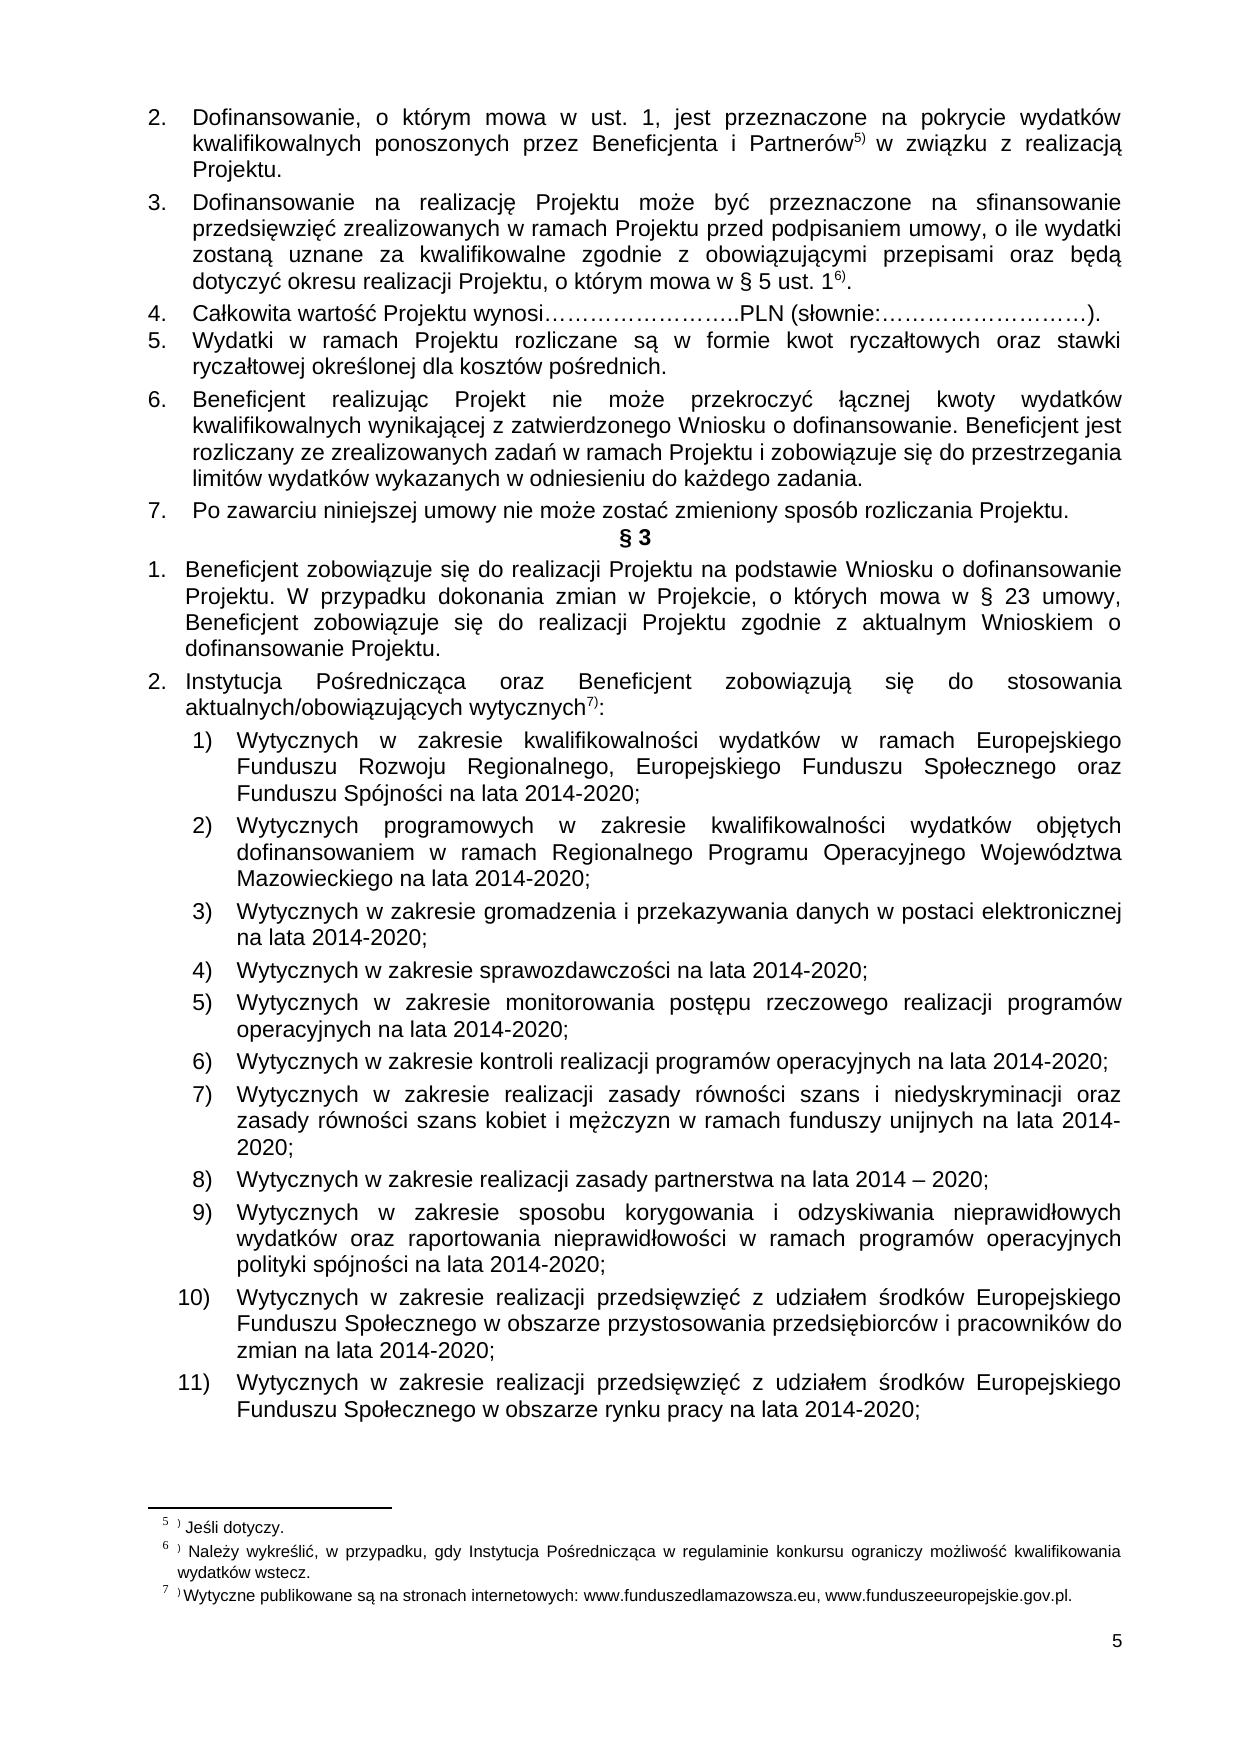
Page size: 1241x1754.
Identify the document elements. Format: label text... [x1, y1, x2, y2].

list Wytycznych w zakresie realizacji zasady równości szans i niedyskryminacji oraz zasady równości szans kobiet i mężczyzn w ramach funduszy unijnych na lata 2014-2020; [192, 1081, 1122, 1160]
list Wytycznych programowych w zakresie kwalifikowalności wydatków objętych dofinansowaniem w ramach Regionalnego Programu Operacyjnego Województwa Mazowieckiego na lata 2014-2020; [192, 812, 1122, 891]
list Wytycznych w zakresie gromadzenia i przekazywania danych w postaci elektronicznej na lata 2014-2020; [192, 898, 1122, 950]
list Wytycznych w zakresie realizacji przedsięwzięć z udziałem środków Europejskiego Funduszu Społecznego w obszarze rynku pracy na lata 2014-2020; [177, 1369, 1122, 1422]
list Po zawarciu niniejszej umowy nie może zostać zmieniony sposób rozliczania Projektu. [148, 497, 1122, 524]
list Instytucja Pośrednicząca oraz Beneficjent zobowiązują się do stosowania aktualnych/obowiązujących wytycznych): [148, 668, 1122, 721]
list Beneficjent realizując Projekt nie może przekroczyć łącznej kwoty wydatków kwalifikowalnych wynikającej z zatwierdzonego Wniosku o dofinansowanie. Beneficjent jest rozliczany ze zrealizowanych zadań w ramach Projektu i zobowiązuje się do przestrzegania limitów wydatków wykazanych w odniesieniu do każdego zadania. [148, 386, 1122, 491]
list Wydatki w ramach Projektu rozliczane są w formie kwot ryczałtowych oraz stawki ryczałtowej określonej dla kosztów pośrednich. [148, 327, 1122, 379]
list Dofinansowanie na realizację Projektu może być przeznaczone na sfinansowanie przedsięwzięć zrealizowanych w ramach Projektu przed podpisaniem umowy, o ile wydatki zostaną uznane za kwalifikowalne zgodnie z obowiązującymi przepisami oraz będą dotyczyć okresu realizacji Projektu, o którym mowa w § 5 ust. 1). [148, 189, 1122, 294]
list Dofinansowanie, o którym mowa w ust. 1, jest przeznaczone na pokrycie wydatków kwalifikowalnych ponoszonych przez Beneficjenta i Partnerów) w związku z realizacją Projektu. [148, 103, 1122, 182]
subtitle § 3 [148, 524, 1122, 550]
list Wytycznych w zakresie monitorowania postępu rzeczowego realizacji programów operacyjnych na lata 2014-2020; [192, 989, 1122, 1042]
list Wytycznych w zakresie realizacji przedsięwzięć z udziałem środków Europejskiego Funduszu Społecznego w obszarze przystosowania przedsiębiorców i pracowników do zmian na lata 2014-2020; [177, 1284, 1122, 1363]
list Wytycznych w zakresie kwalifikowalności wydatków w ramach Europejskiego Funduszu Rozwoju Regionalnego, Europejskiego Funduszu Społecznego oraz Funduszu Spójności na lata 2014-2020; [192, 727, 1122, 806]
list Wytycznych w zakresie realizacji zasady partnerstwa na lata 2014 – 2020; [192, 1166, 1122, 1192]
list Wytycznych w zakresie sprawozdawczości na lata 2014-2020; [192, 957, 1122, 983]
list Beneficjent zobowiązuje się do realizacji Projektu na podstawie Wniosku o dofinansowanie Projektu. W przypadku dokonania zmian w Projekcie, o których mowa w § 23 umowy, Beneficjent zobowiązuje się do realizacji Projektu zgodnie z aktualnym Wnioskiem o dofinansowanie Projektu. [147, 556, 1122, 662]
list Wytycznych w zakresie kontroli realizacji programów operacyjnych na lata 2014-2020; [192, 1048, 1122, 1074]
list Wytycznych w zakresie sposobu korygowania i odzyskiwania nieprawidłowych wydatków oraz raportowania nieprawidłowości w ramach programów operacyjnych polityki spójności na lata 2014-2020; [192, 1199, 1122, 1278]
list Całkowita wartość Projektu wynosi……………………..PLN (słownie:………………………). [148, 300, 1122, 327]
